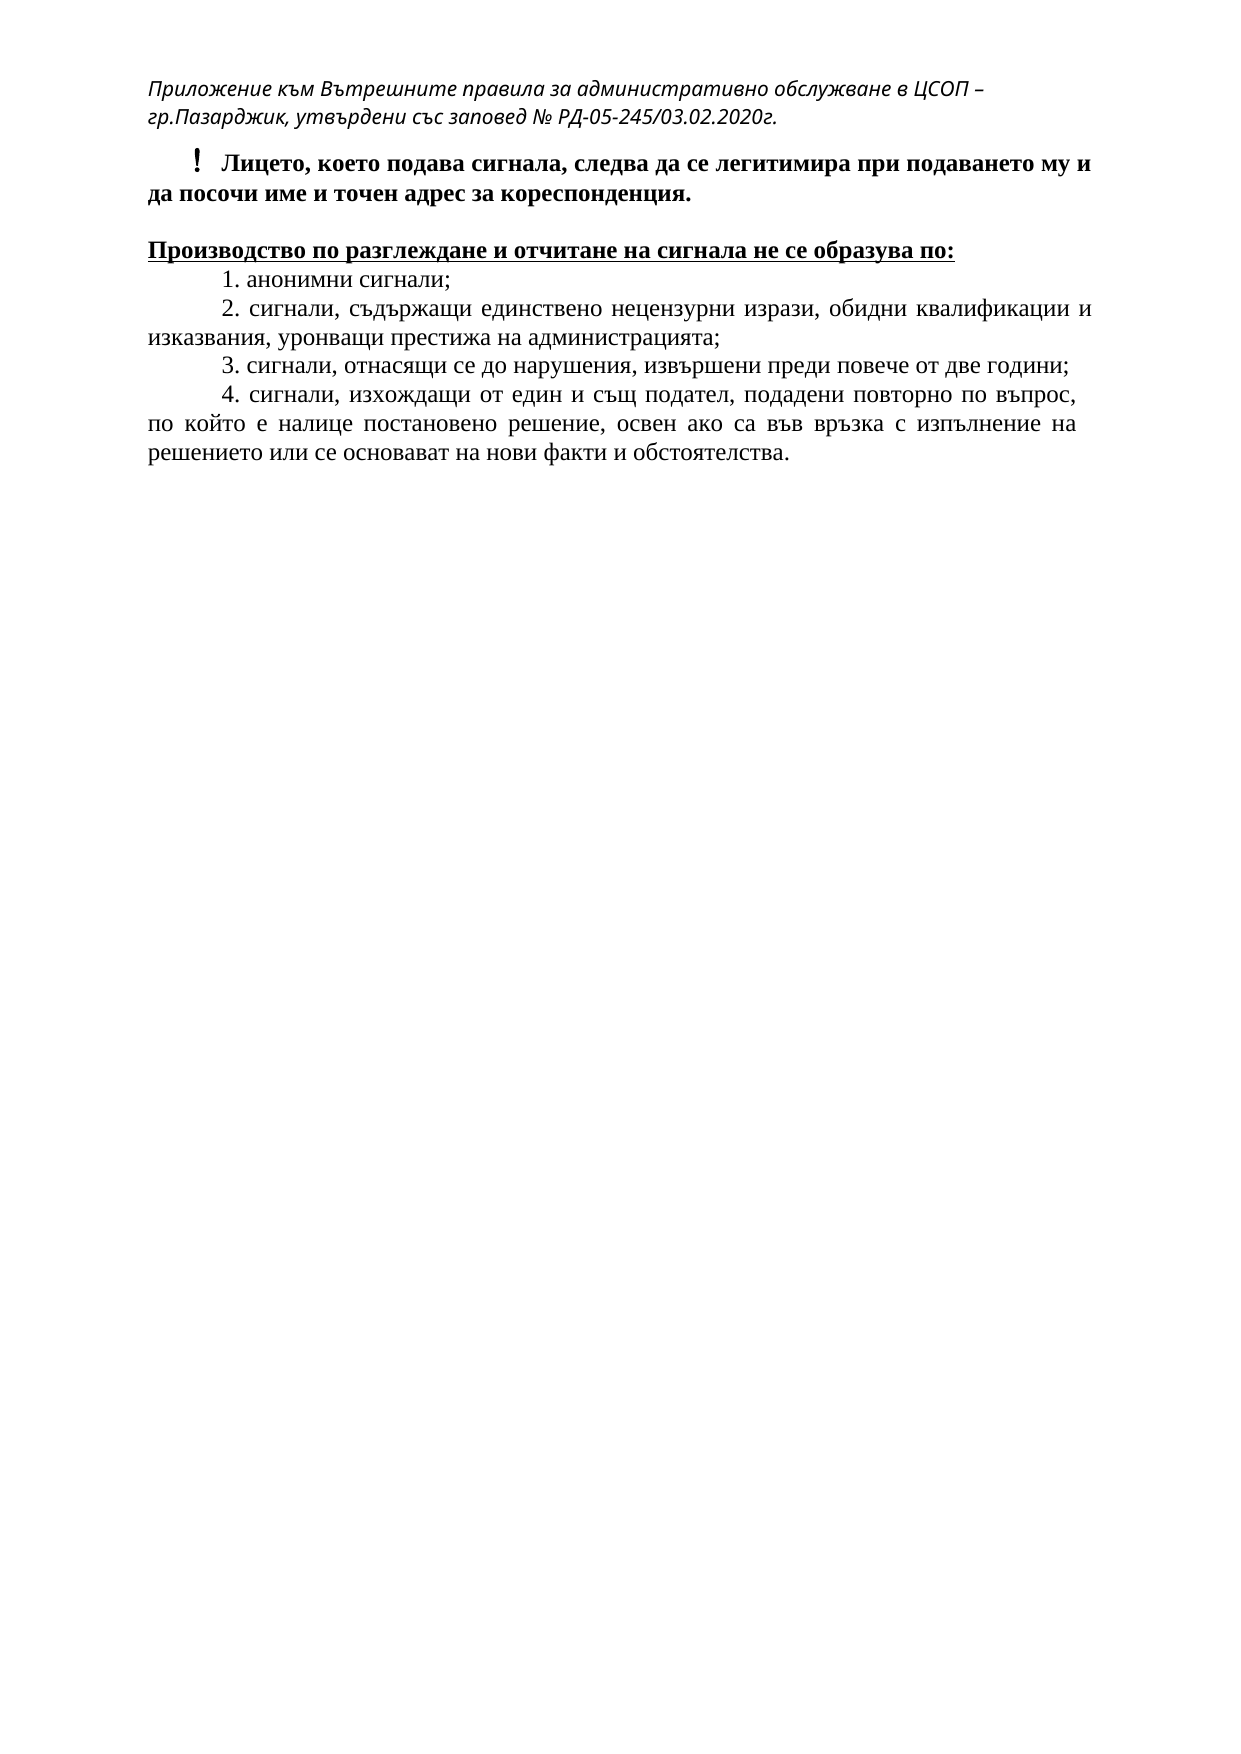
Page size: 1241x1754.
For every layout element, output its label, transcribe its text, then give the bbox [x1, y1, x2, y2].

text Производство по разглеждане и отчитане на сигнала не се образува по: [148, 236, 1093, 264]
list 2. сигнали, съдържащи единствено нецензурни изрази, обидни квалификации и изказвания, уронващи престижа на администрацията; [148, 293, 1093, 351]
list Лицето, което подава сигнала, следва да се легитимира при подаването му и да посочи име и точен адрес за кореспонденция. [148, 148, 1093, 207]
list 3. сигнали, отнасящи се до нарушения, извършени преди повече от две години; [148, 351, 1093, 379]
text 4. сигнали, изхождащи от един и същ подател, подадени повторно по въпрос, по който e налице постановено решение, освен ако са във връзка с изпълнение на решението или се основават на нови факти и обстоятелства. [148, 379, 1078, 466]
list 1. анонимни сигнали; [148, 264, 1093, 293]
